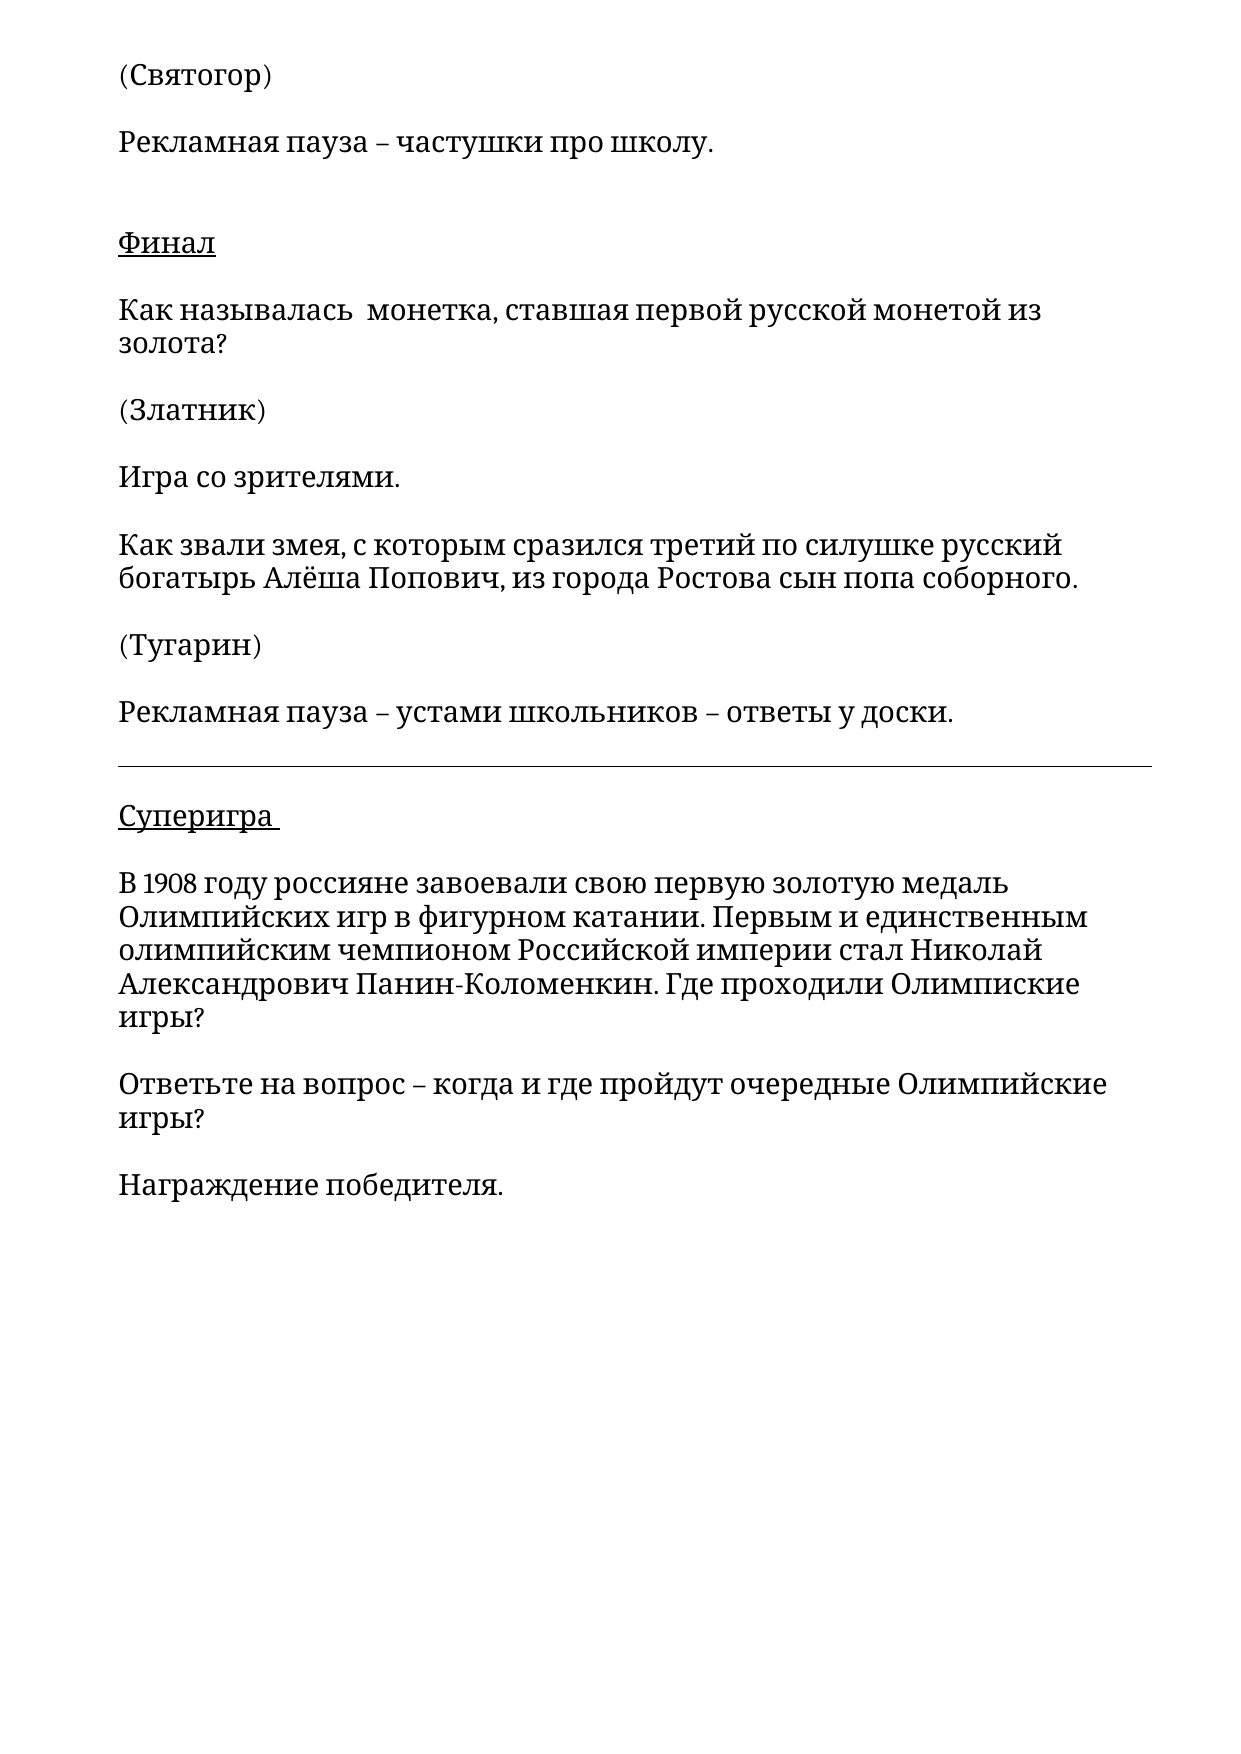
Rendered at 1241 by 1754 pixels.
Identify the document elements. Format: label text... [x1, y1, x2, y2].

list Финал [118, 227, 1152, 260]
list (Тугарин) [118, 629, 1152, 663]
list Рекламная пауза – частушки про школу. [118, 126, 1152, 160]
list (Златник) [118, 394, 1152, 428]
list В 1908 году россияне завоевали свою первую золотую медаль Олимпийских игр в фигурном катании. Первым и единственным олимпийским чемпионом Российской империи стал Николай Александрович Панин-Коломенкин. Где проходили Олимпиские игры? [118, 867, 1152, 1035]
list Как звали змея, с которым сразился третий по силушке русский богатырь Алёша Попович, из города Ростова сын попа соборного. [118, 529, 1152, 596]
list Ответьте на вопрос – когда и где пройдут очередные Олимпийские игры? [118, 1068, 1152, 1136]
list Награждение победителя. [118, 1169, 1152, 1203]
list Рекламная пауза – устами школьников – ответы у доски. [118, 696, 1152, 730]
list (Святогор) [118, 59, 1152, 93]
list Как называлась монетка, ставшая первой русской монетой из золота? [118, 294, 1152, 361]
list Суперигра [118, 800, 1152, 834]
list Игра со зрителями. [118, 462, 1152, 495]
